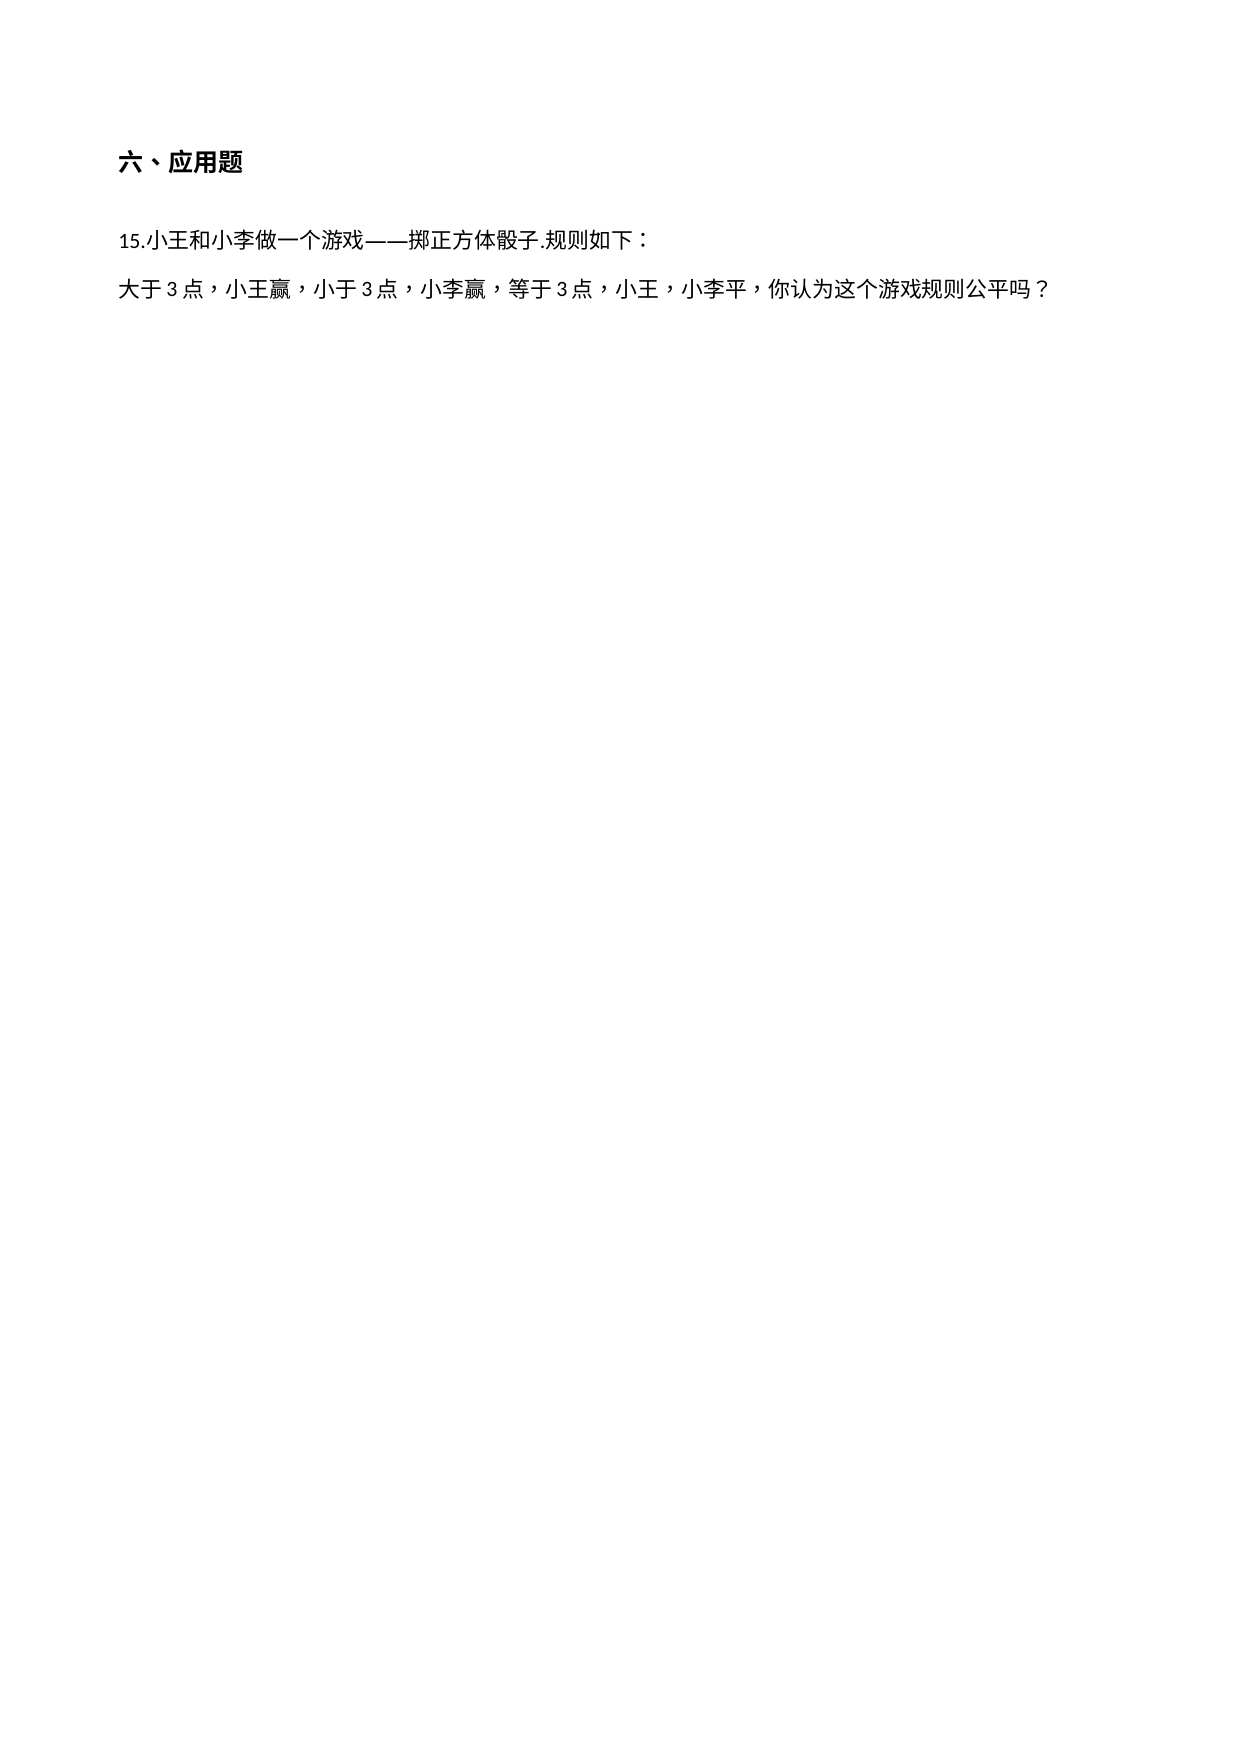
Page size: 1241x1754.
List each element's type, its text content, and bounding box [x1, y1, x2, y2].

text 15.小王和小李做一个游戏——掷正方体骰子.规则如下： 大于3点，小王赢，小于3点，小李赢，等于3点，小王，小李平，你认为这个游戏规则公平吗？ [118, 224, 1122, 305]
text 六、应用题 [118, 129, 1122, 194]
